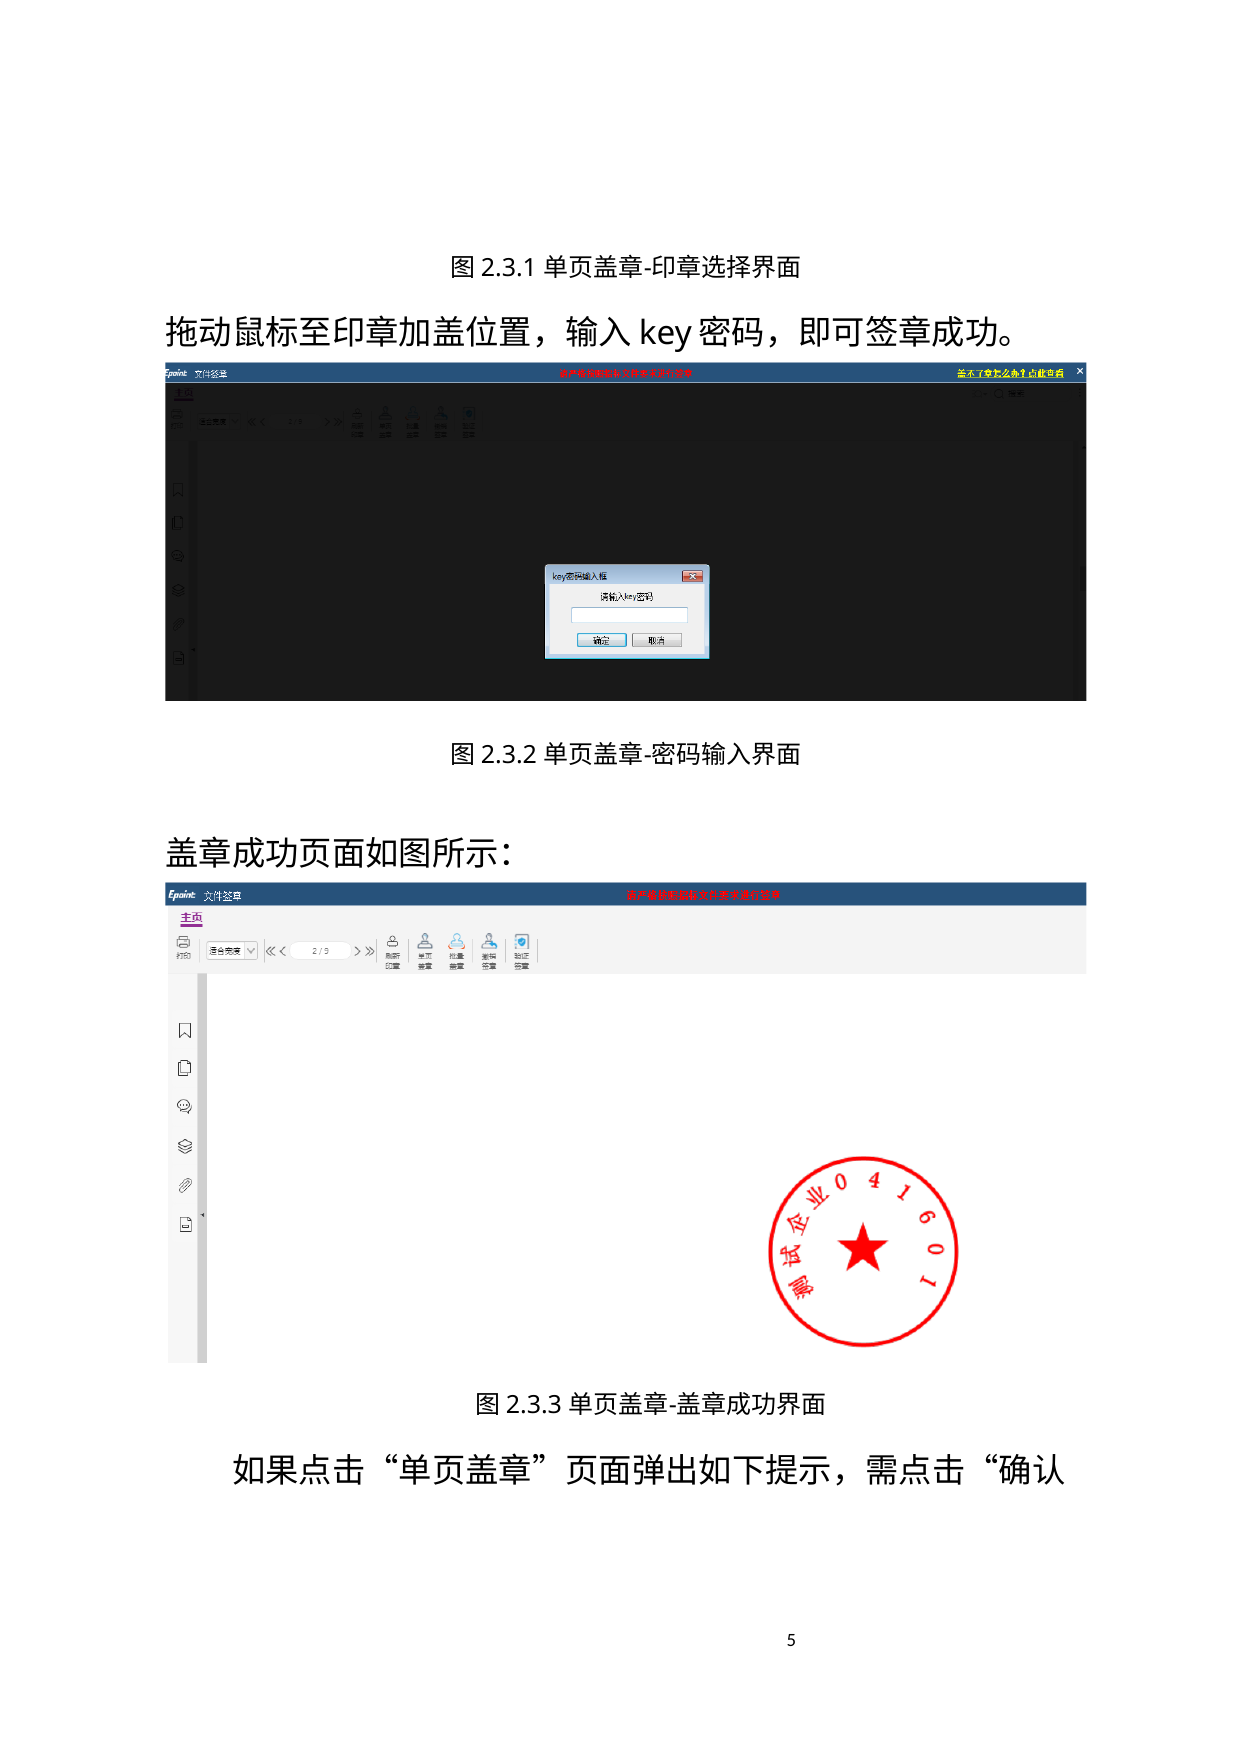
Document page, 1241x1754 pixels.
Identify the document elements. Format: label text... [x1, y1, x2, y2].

picture [165, 882, 1087, 1363]
picture [165, 362, 1087, 701]
text 图2.3.3 单页盖章-盖章成功界面 [165, 1370, 1087, 1435]
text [165, 1435, 1087, 1500]
text 拖动鼠标至印章加盖位置，输入key密码，即可签章成功。 [165, 298, 1087, 362]
text 盖章成功页面如图所示： [165, 818, 1087, 882]
text 图2.3.1 单页盖章-印章选择界面 [165, 233, 1087, 298]
text 图2.3.2 单页盖章-密码输入界面 [165, 720, 1087, 785]
